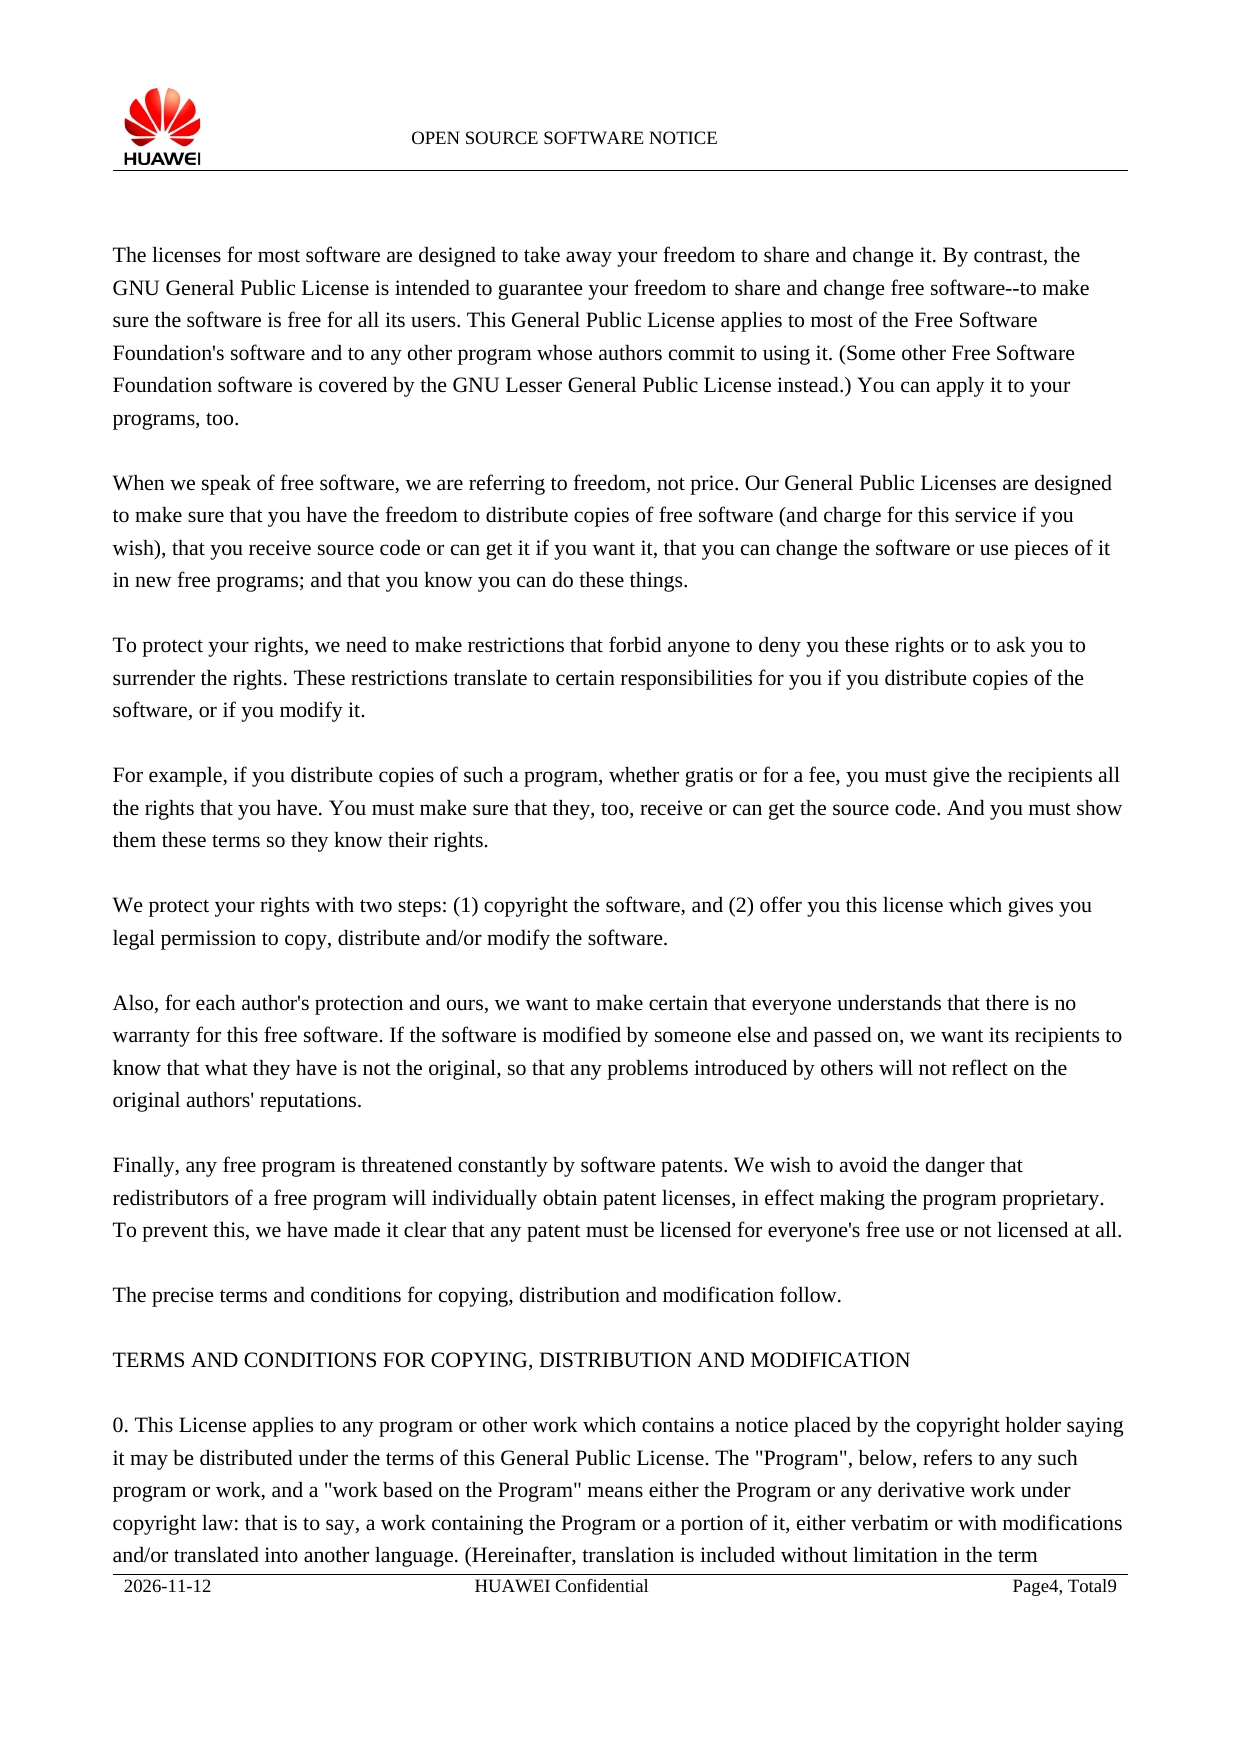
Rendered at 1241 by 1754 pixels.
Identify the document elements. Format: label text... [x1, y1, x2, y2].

picture [124, 88, 201, 165]
